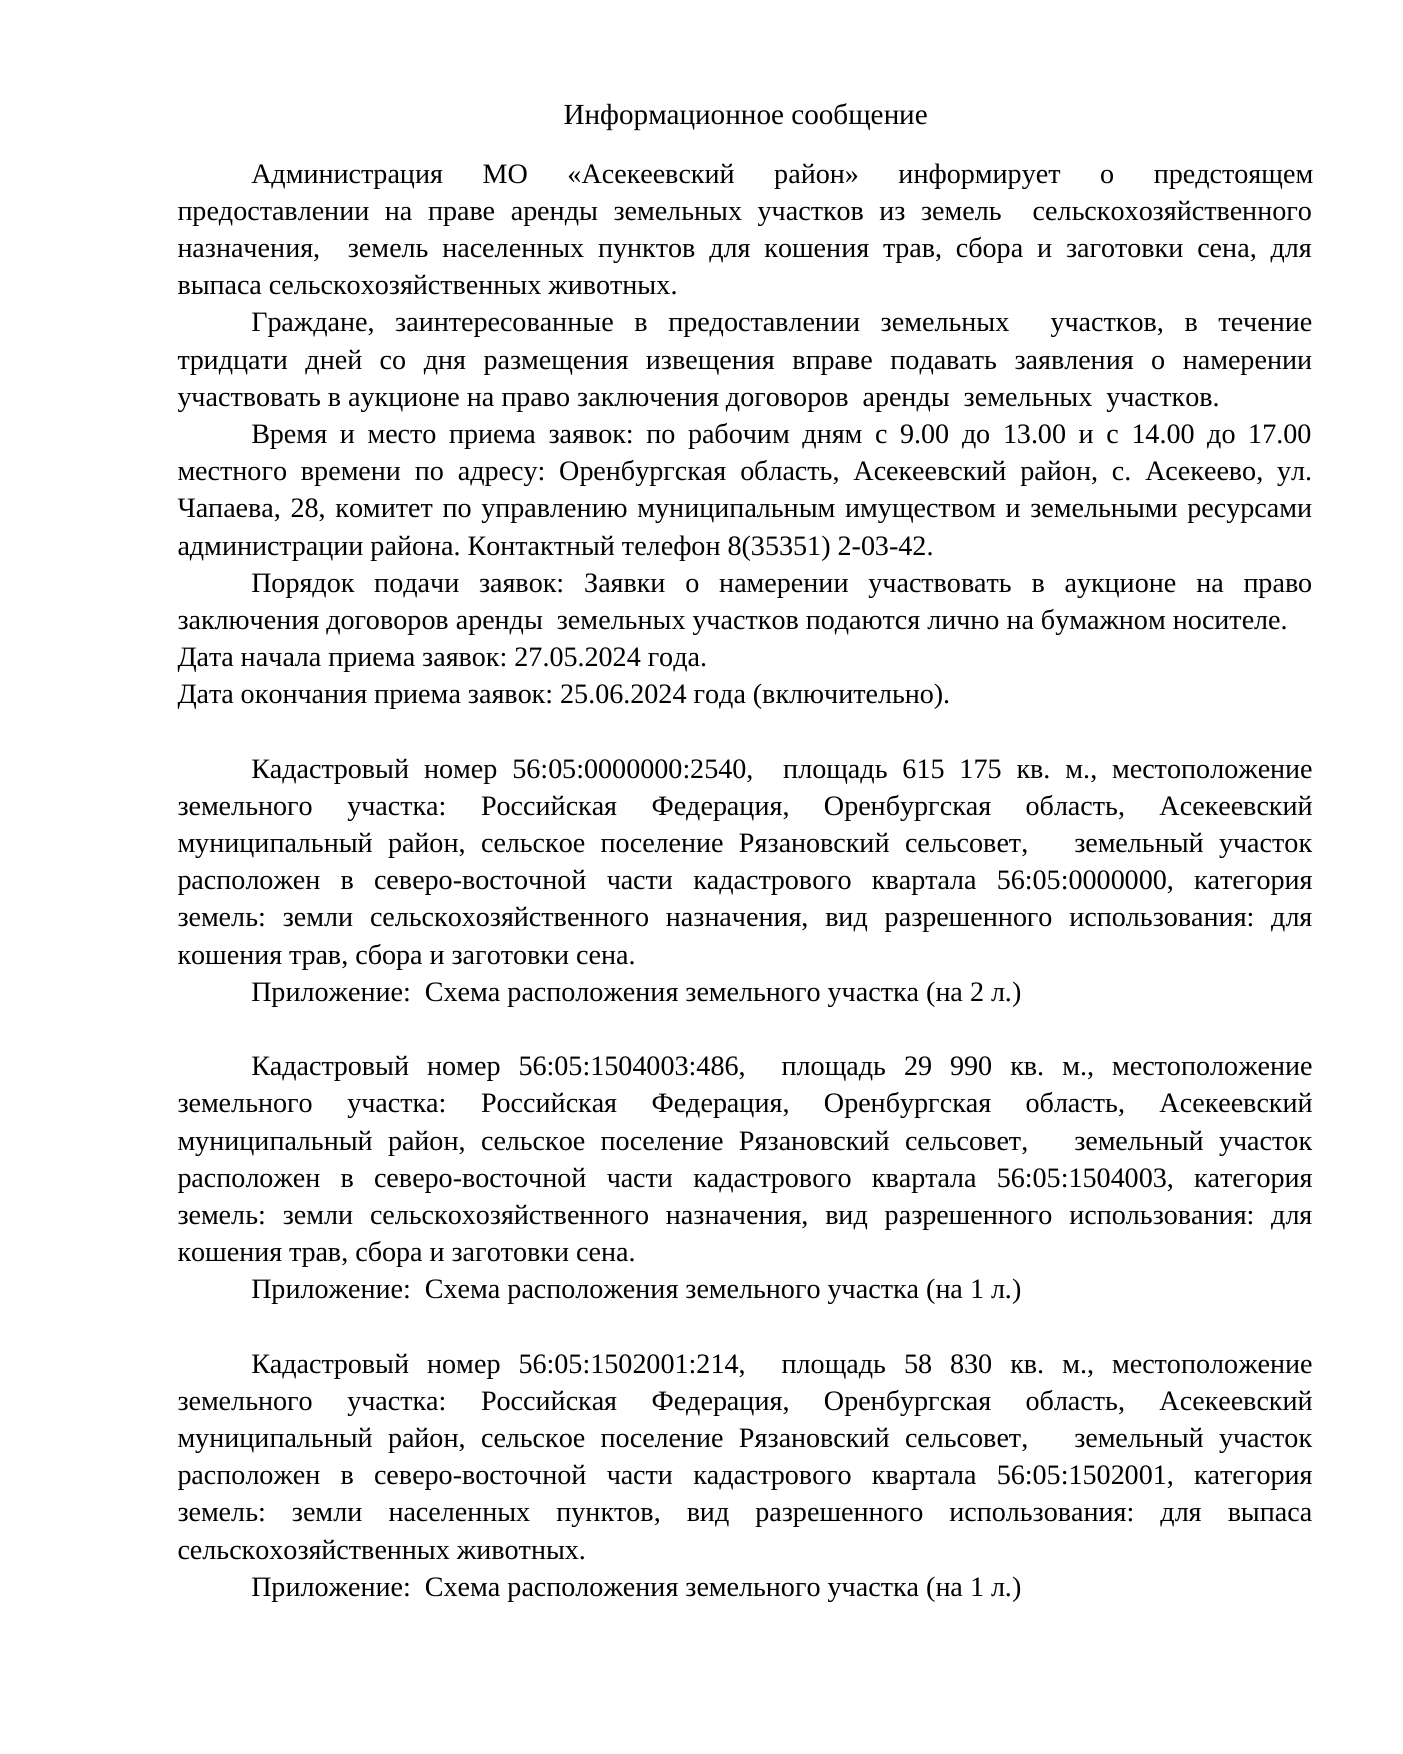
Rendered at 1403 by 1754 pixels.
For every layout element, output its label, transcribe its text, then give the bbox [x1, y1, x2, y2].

text Приложение: Схема расположения земельного участка (на 1 л.) [177, 1272, 1314, 1305]
text Дата окончания приема заявок: 25.06.2024 года (включительно). [177, 677, 1314, 710]
text Приложение: Схема расположения земельного участка (на 2 л.) [177, 975, 1314, 1007]
text Порядок подачи заявок: Заявки о намерении участвовать в аукционе на право заключения договоров аренды земельных участков подаются лично на бумажном носителе. [177, 566, 1314, 635]
text Кадастровый номер 56:05:1504003:486, площадь 29 990 кв. м., местоположение земельного участка: Российская Федерация, Оренбургская область, Асекеевский муниципальный район, сельское поселение Рязановский сельсовет, земельный участок расположен в северо-восточной части кадастрового квартала 56:05:1504003, категория земель: земли сельскохозяйственного назначения, вид разрешенного использования: для кошения трав, сбора и заготовки сена. [177, 1049, 1314, 1268]
text Граждане, заинтересованные в предоставлении земельных участков, в течение тридцати дней со дня размещения извещения вправе подавать заявления о намерении участвовать в аукционе на право заключения договоров аренды земельных участков. [177, 306, 1314, 412]
text Кадастровый номер 56:05:0000000:2540, площадь 615 175 кв. м., местоположение земельного участка: Российская Федерация, Оренбургская область, Асекеевский муниципальный район, сельское поселение Рязановский сельсовет, земельный участок расположен в северо-восточной части кадастрового квартала 56:05:0000000, категория земель: земли сельскохозяйственного назначения, вид разрешенного использования: для кошения трав, сбора и заготовки сена. [177, 752, 1314, 970]
text Дата начала приема заявок: 27.05.2024 года. [177, 640, 1314, 673]
text Время и место приема заявок: по рабочим дням с 9.00 до 13.00 и с 14.00 до 17.00 местного времени по адресу: Оренбургская область, Асекеевский район, с. Асекеево, ул. Чапаева, 28, комитет по управлению муниципальным имуществом и земельными ресурсами администрации района. Контактный телефон 8(35351) 2-03-42. [177, 417, 1314, 561]
text Информационное сообщение [177, 97, 1314, 131]
text Администрация МО «Асекеевский район» информирует о предстоящем предоставлении на праве аренды земельных участков из земель сельскохозяйственного назначения, земель населенных пунктов для кошения трав, сбора и заготовки сена, для выпаса сельскохозяйственных животных. [177, 157, 1314, 301]
text Приложение: Схема расположения земельного участка (на 1 л.) [177, 1570, 1314, 1602]
text Кадастровый номер 56:05:1502001:214, площадь 58 830 кв. м., местоположение земельного участка: Российская Федерация, Оренбургская область, Асекеевский муниципальный район, сельское поселение Рязановский сельсовет, земельный участок расположен в северо-восточной части кадастрового квартала 56:05:1502001, категория земель: земли населенных пунктов, вид разрешенного использования: для выпаса сельскохозяйственных животных. [177, 1347, 1314, 1565]
